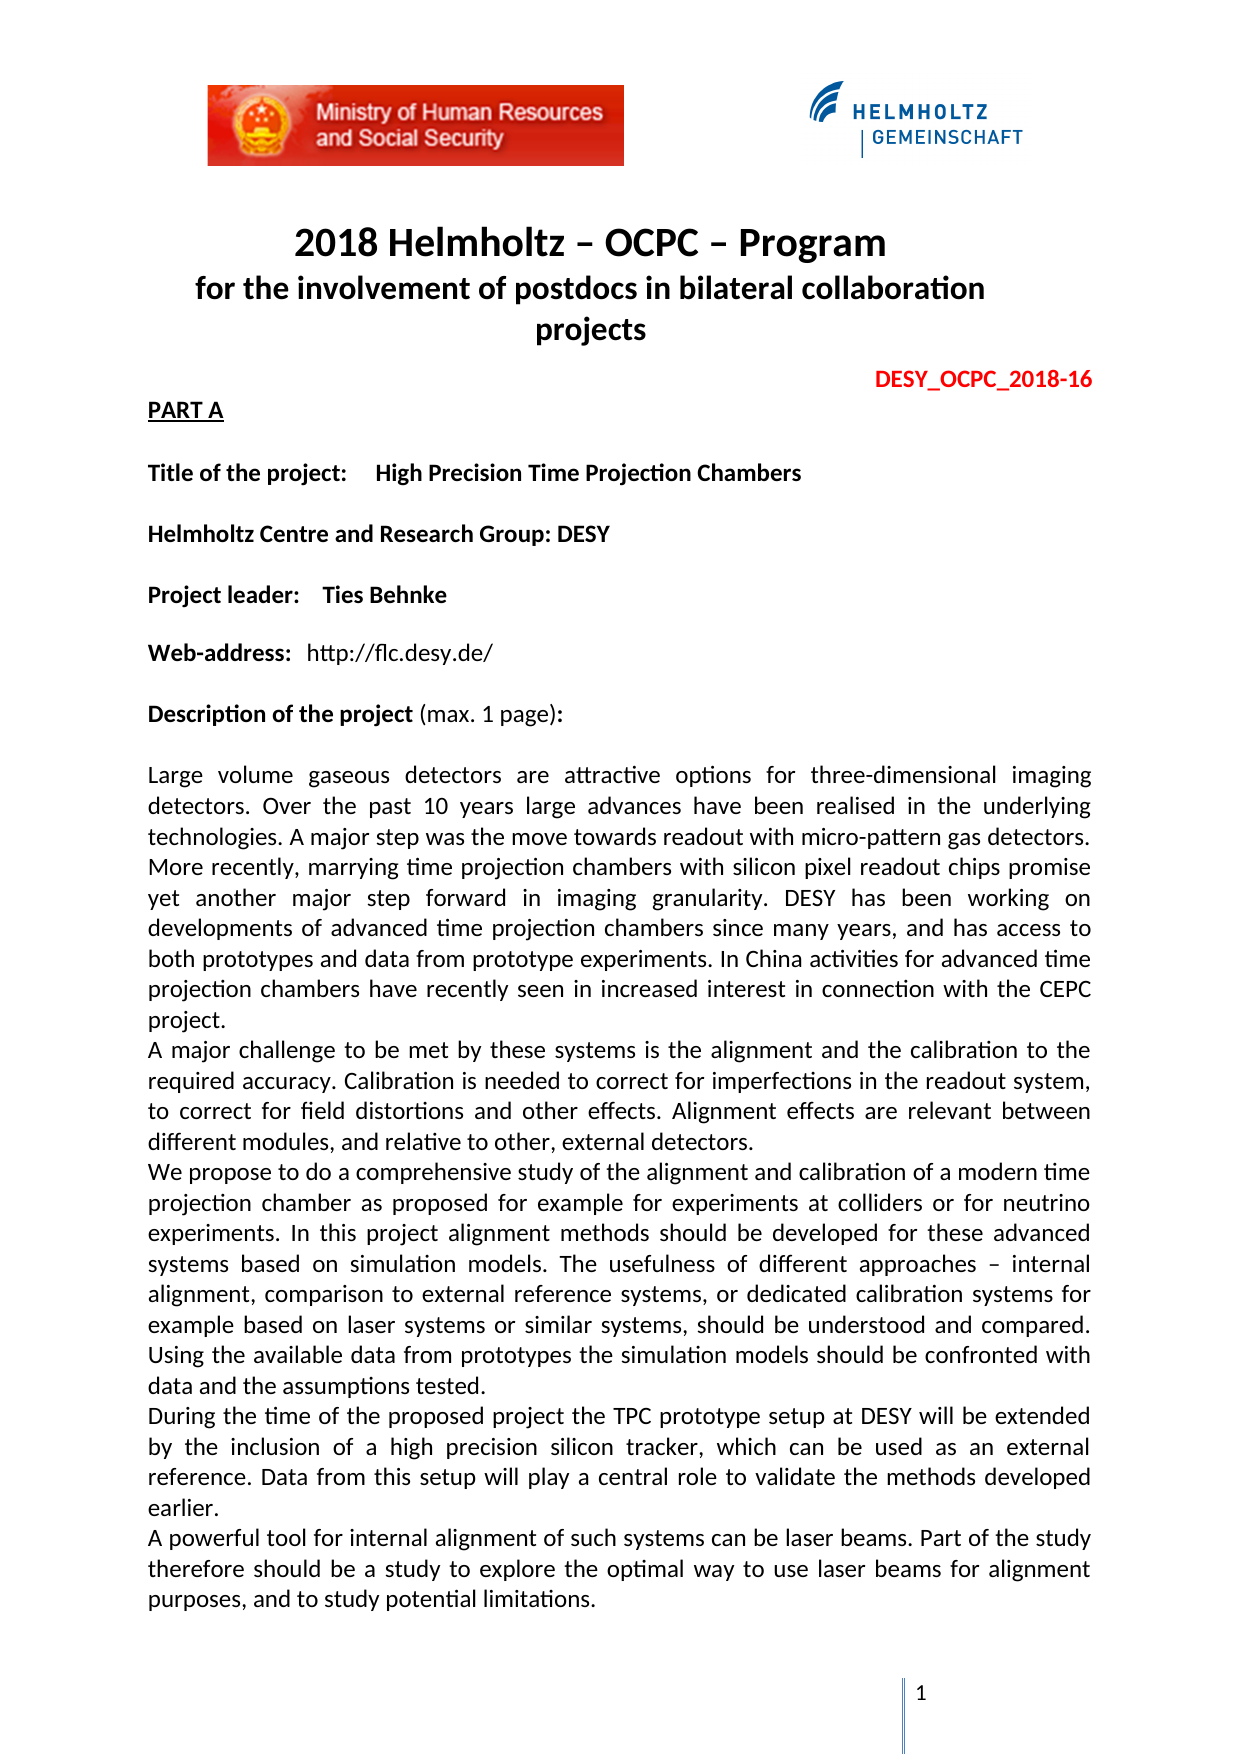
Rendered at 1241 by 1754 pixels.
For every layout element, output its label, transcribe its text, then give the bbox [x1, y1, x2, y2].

text for the involvement of postdocs in bilateral collaboration projects [148, 267, 1034, 348]
text Helmholtz Centre and Research Group: DESY [148, 518, 1093, 548]
text Description of the project (max. 1 page): [148, 698, 1093, 729]
text A powerful tool for internal alignment of such systems can be laser beams. Part of the study therefore should be a study to explore the optimal way to use laser beams for alignment purposes, and to study potential limitations. [148, 1523, 1093, 1614]
text Large volume gaseous detectors are attractive options for three-dimensional imaging detectors. Over the past 10 years large advances have been realised in the underlying technologies. A major step was the move towards readout with micro-pattern gas detectors. More recently, marrying time projection chambers with silicon pixel readout chips promise yet another major step forward in imaging granularity. DESY has been working on developments of advanced time projection chambers since many years, and has access to both prototypes and data from prototype experiments. In China activities for advanced time projection chambers have recently seen in increased interest in connection with the CEPC project. [148, 759, 1093, 1034]
text A major challenge to be met by these systems is the alignment and the calibration to the required accuracy. Calibration is needed to correct for imperfections in the readout system, to correct for field distortions and other effects. Alignment effects are relevant between different modules, and relative to other, external detectors. [148, 1034, 1093, 1156]
text During the time of the proposed project the TPC prototype setup at DESY will be extended by the inclusion of a high precision silicon tracker, which can be used as an external reference. Data from this setup will play a central role to validate the methods developed earlier. [148, 1401, 1093, 1523]
picture [207, 85, 624, 166]
text PART A [148, 394, 1093, 424]
text Project leader: Ties Behnke [148, 579, 1093, 609]
text We propose to do a comprehensive study of the alignment and calibration of a modern time projection chamber as proposed for example for experiments at colliders or for neutrino experiments. In this project alignment methods should be developed for these advanced systems based on simulation models. The usefulness of different approaches – internal alignment, comparison to external reference systems, or dedicated calibration systems for example based on laser systems or similar systems, should be understood and compared. Using the available data from prototypes the simulation models should be confronted with data and the assumptions tested. [148, 1156, 1093, 1401]
picture [799, 73, 1033, 166]
text Web-address: http://flc.desy.de/ [148, 637, 1093, 668]
text DESY_OCPC_2018-16 [148, 363, 1093, 394]
text Title of the project: High Precision Time Projection Chambers [148, 457, 1093, 487]
text 2018 Helmholtz – OCPC – Program [148, 216, 1034, 267]
